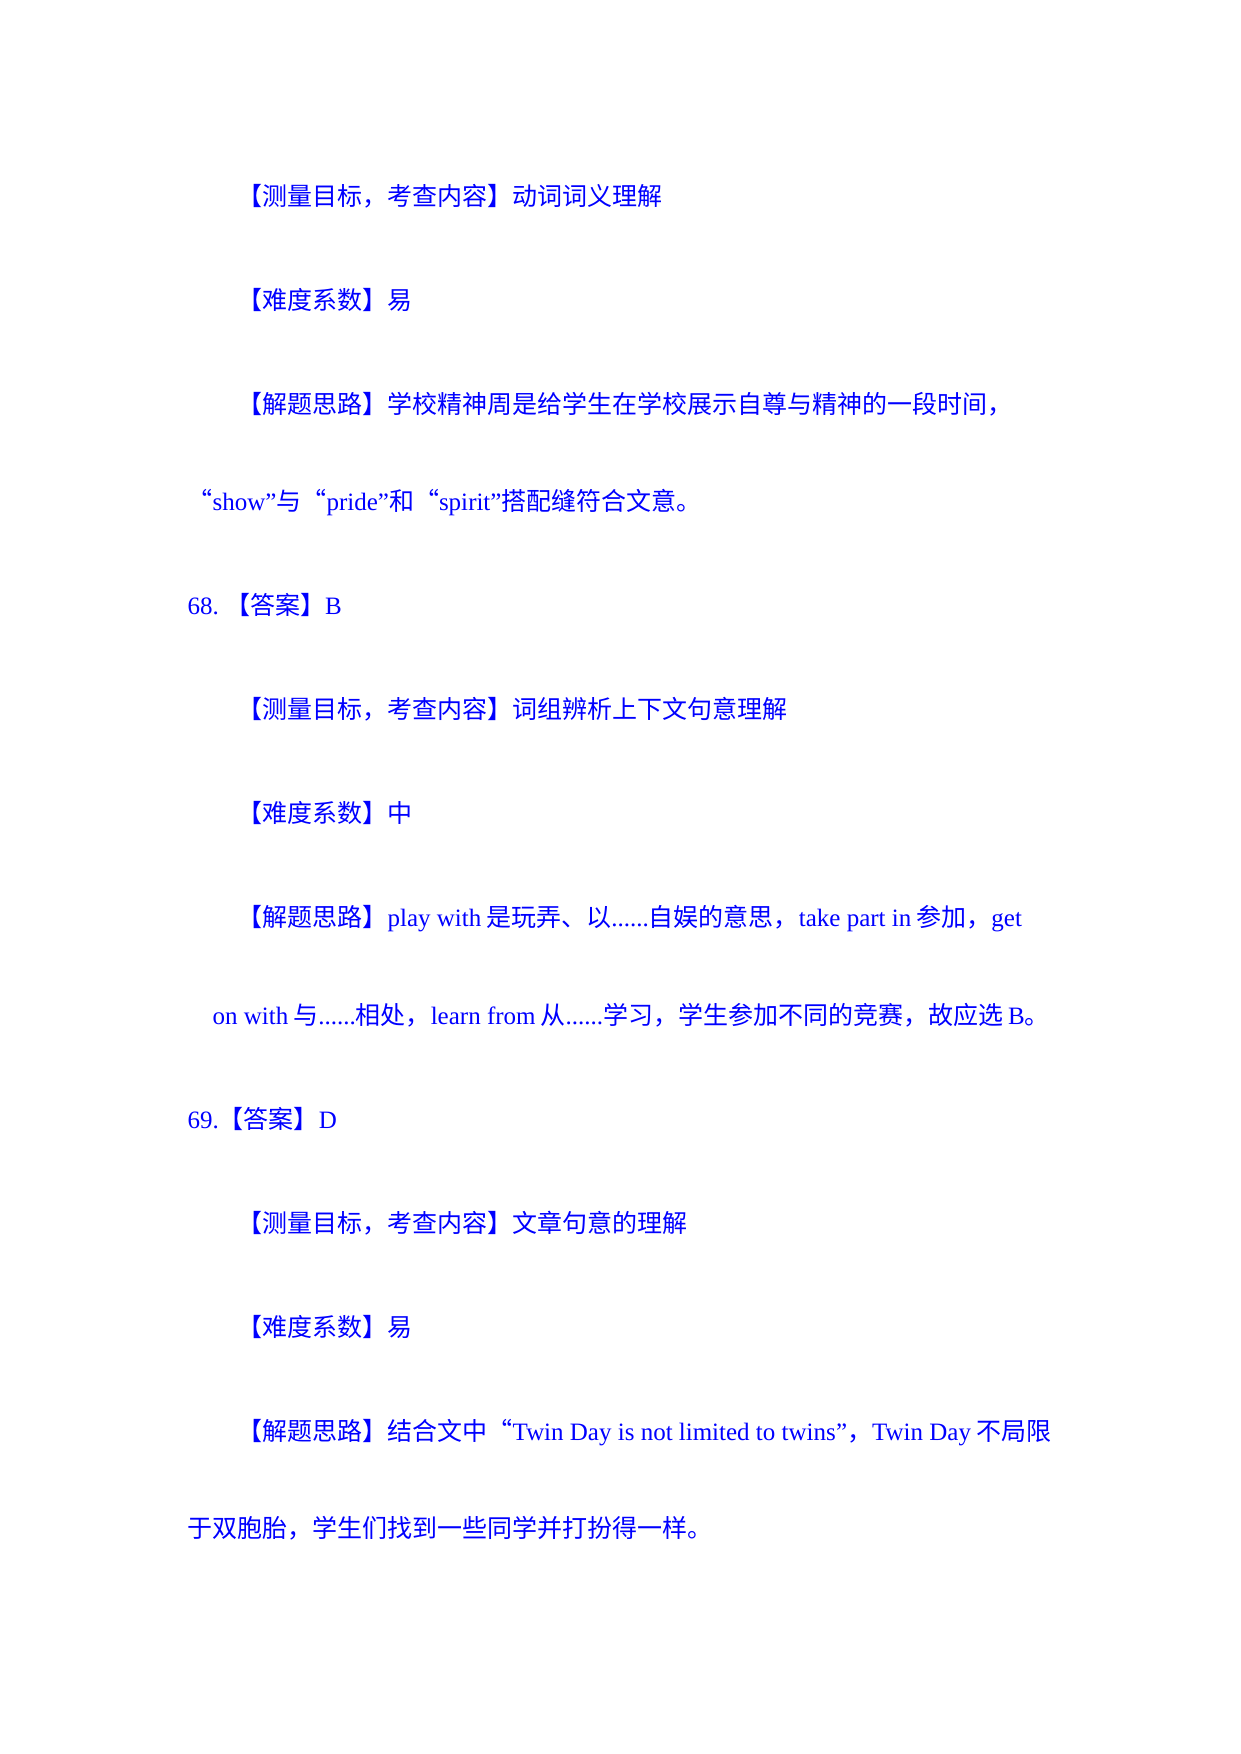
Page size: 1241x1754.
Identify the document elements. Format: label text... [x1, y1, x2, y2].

list 【解题思路】play with是玩弄、以......自娱的意思，take part in参加，get on with与......相处，learn from从......学习，学生参加不同的竞赛，故应选B。 [212, 883, 1053, 1046]
list 【解题思路】结合文中“Twin Day is not limited to twins”，Twin Day不局限于双胞胎，学生们找到一些同学并打扮得一样。 [187, 1397, 1053, 1559]
list 【难度系数】易 [187, 266, 1053, 331]
list 69.【答案】D [187, 1085, 1053, 1150]
list 【难度系数】易 [187, 1293, 1053, 1358]
list 【测量目标，考查内容】文章句意的理解 [187, 1189, 1053, 1254]
list 【测量目标，考查内容】词组辨析上下文句意理解 [187, 675, 1053, 740]
list 【解题思路】学校精神周是给学生在学校展示自尊与精神的一段时间，“show”与“pride”和“spirit”搭配缝符合文意。 [187, 370, 1053, 532]
list 【测量目标，考查内容】动词词义理解 [187, 162, 1053, 227]
list 68. 【答案】B [187, 571, 1053, 636]
list 【难度系数】中 [187, 779, 1053, 844]
